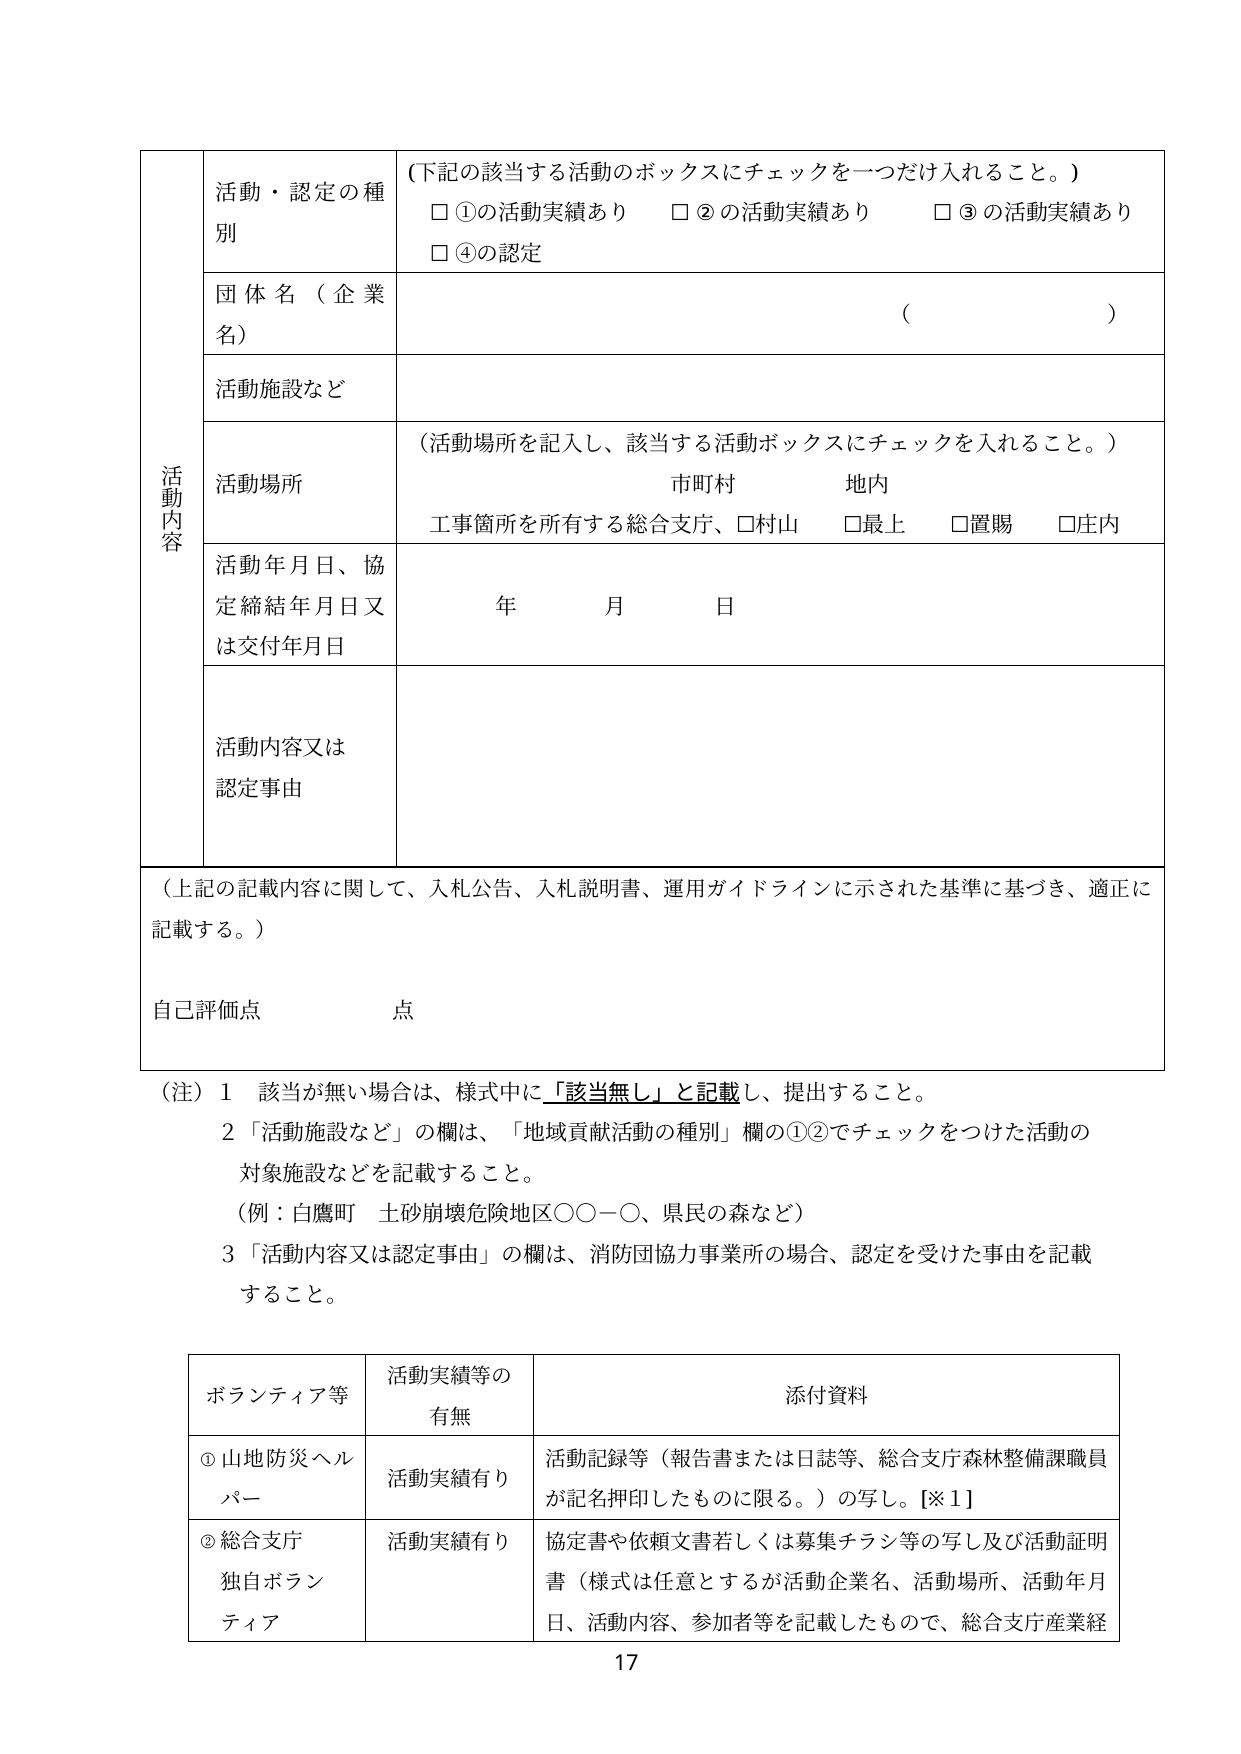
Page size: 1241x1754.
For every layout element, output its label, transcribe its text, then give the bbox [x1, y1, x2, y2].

table_cell 活動実績有り [366, 1520, 533, 1641]
table_cell 団体名（企業名） [204, 273, 396, 354]
table_cell (下記の該当する活動のボックスにチェックを一つだけ入れること。) ①の活動実績あり ②の活動実績あり ③の活動実績あり ④の認定 [397, 151, 1164, 272]
table_cell 年 月 日 [397, 544, 1164, 665]
table_header ボランティア等 [189, 1355, 365, 1435]
table_cell 活動内容 [141, 151, 203, 866]
text ３「活動内容又は認定事由」の欄は、消防団協力事業所の場合、認定を受けた事由を記載すること。 [217, 1232, 1092, 1313]
table_cell [397, 355, 1164, 421]
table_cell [534, 1520, 1119, 1641]
table_cell 活動・認定の種別 [204, 151, 396, 272]
text （注）１ 該当が無い場合は、様式中に「該当無し」と記載し、提出すること。 [149, 1071, 1092, 1111]
table_cell [397, 666, 1164, 866]
table_cell ①山地防災ヘルパー [189, 1436, 365, 1519]
table_cell ②総合支庁 独自ボラン ティア [189, 1520, 365, 1641]
table_cell 活動記録等（報告書または日誌等、総合支庁森林整備課職員が記名押印したものに限る。）の写し。[※１] [534, 1436, 1119, 1519]
table_header 添付資料 [534, 1355, 1119, 1435]
table_header 活動実績等の有無 [366, 1355, 533, 1435]
table_cell （活動場所を記入し、該当する活動ボックスにチェックを入れること。） 市町村 地内 工事箇所を所有する総合支庁、村山 最上 置賜 庄内 [397, 422, 1164, 543]
table_cell 活動内容又は 認定事由 [204, 666, 396, 866]
table_cell 活動場所 [204, 422, 396, 543]
text （例：白鷹町 土砂崩壊危険地区○○－○、県民の森など） [181, 1192, 1092, 1232]
table_cell 活動年月日、協定締結年月日又は交付年月日 [204, 544, 396, 665]
table_cell 活動実績有り [366, 1436, 533, 1519]
table_cell 活動施設など [204, 355, 396, 421]
table_cell （ ） [397, 273, 1164, 354]
table_cell （上記の記載内容に関して、入札公告、入札説明書、運用ガイドラインに示された基準に基づき、適正に 記載する。） 自己評価点 点 [141, 868, 1164, 1069]
text ２「活動施設など」の欄は、「地域貢献活動の種別」欄の①②でチェックをつけた活動の対象施設などを記載すること。 [217, 1111, 1092, 1192]
